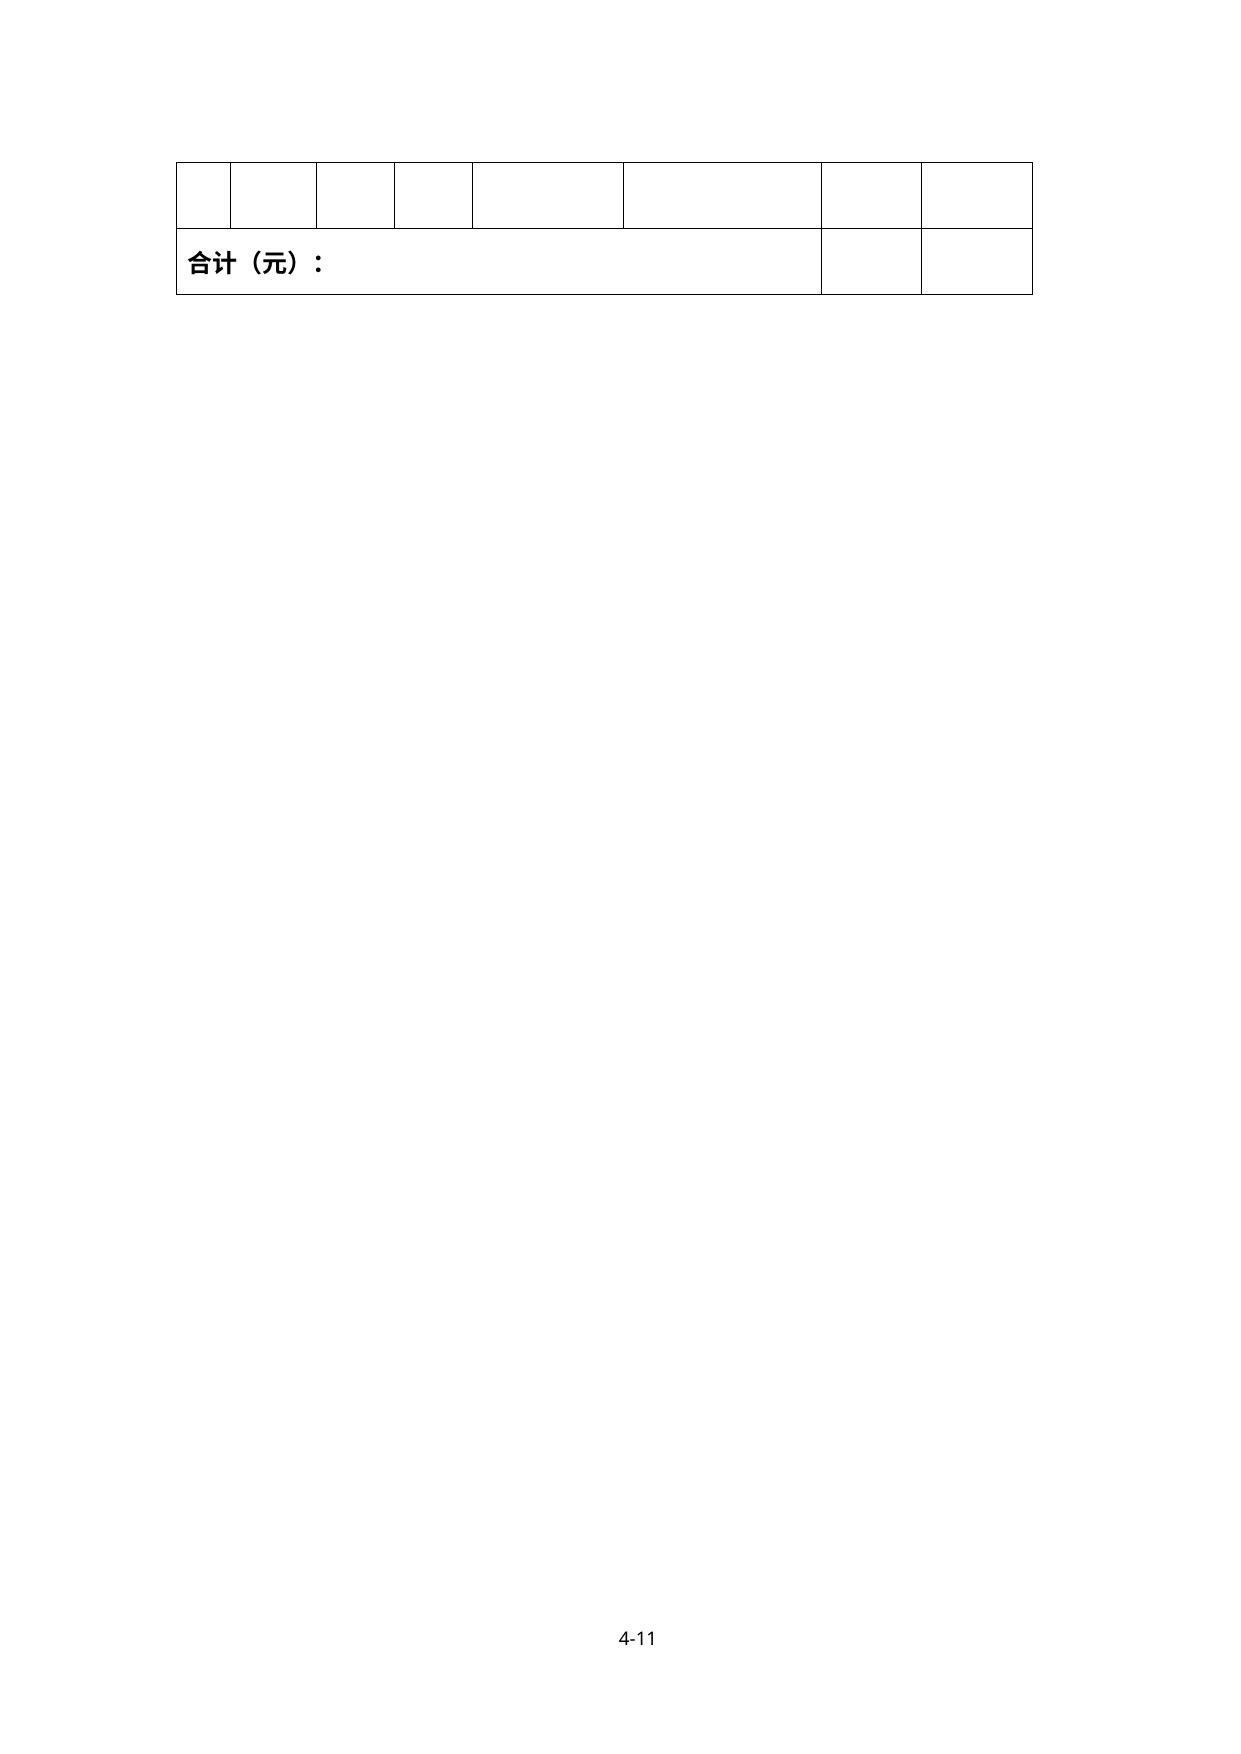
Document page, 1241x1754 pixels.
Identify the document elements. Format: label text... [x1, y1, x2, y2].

table_cell [395, 163, 472, 228]
table_cell [231, 163, 316, 228]
table_cell [922, 229, 1032, 294]
table_cell [822, 229, 921, 294]
table_cell [473, 163, 623, 228]
table_cell [177, 163, 230, 228]
table_cell [317, 163, 394, 228]
table_cell [822, 163, 921, 228]
table_cell [624, 163, 821, 228]
table_cell 合计（元）： [177, 229, 821, 294]
table_cell [922, 163, 1032, 228]
